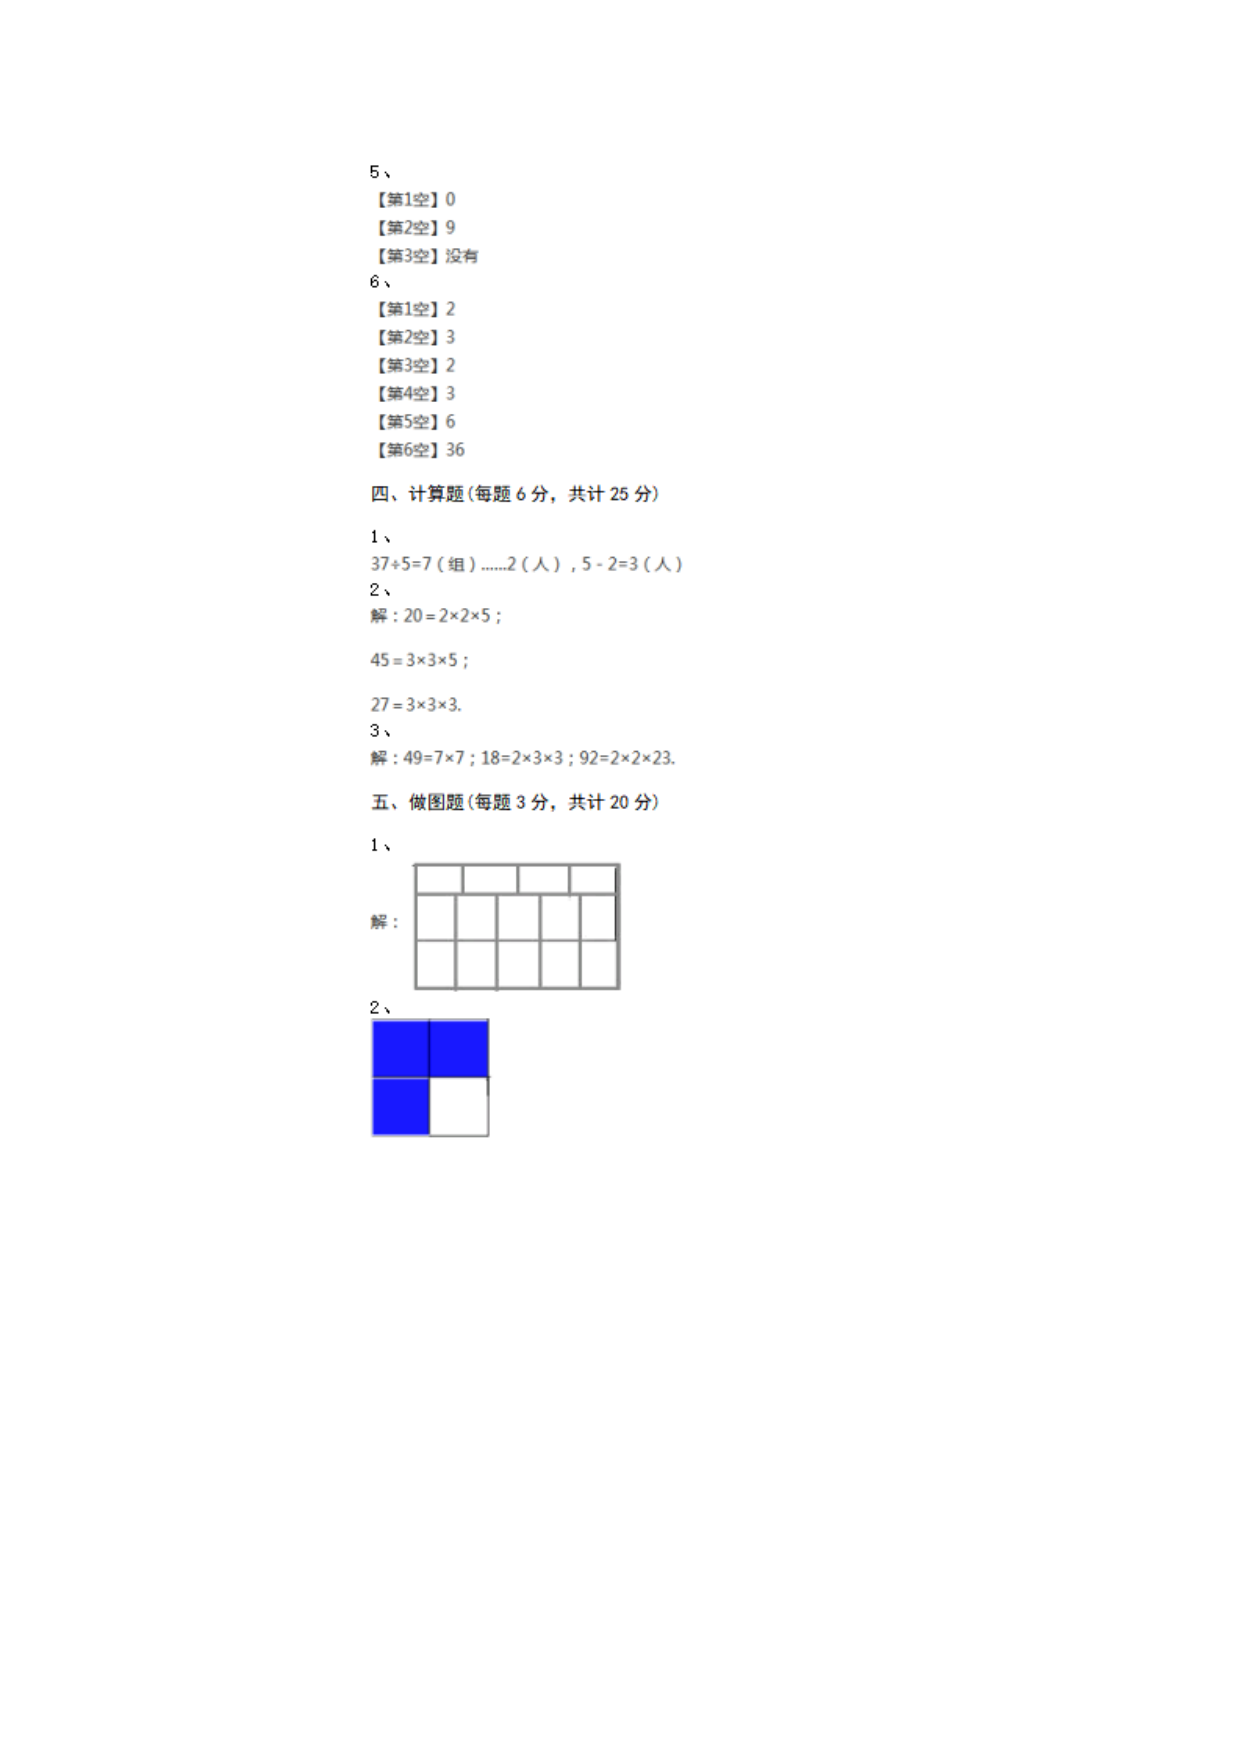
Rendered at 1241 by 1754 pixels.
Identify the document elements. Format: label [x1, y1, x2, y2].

picture [335, 162, 906, 1161]
